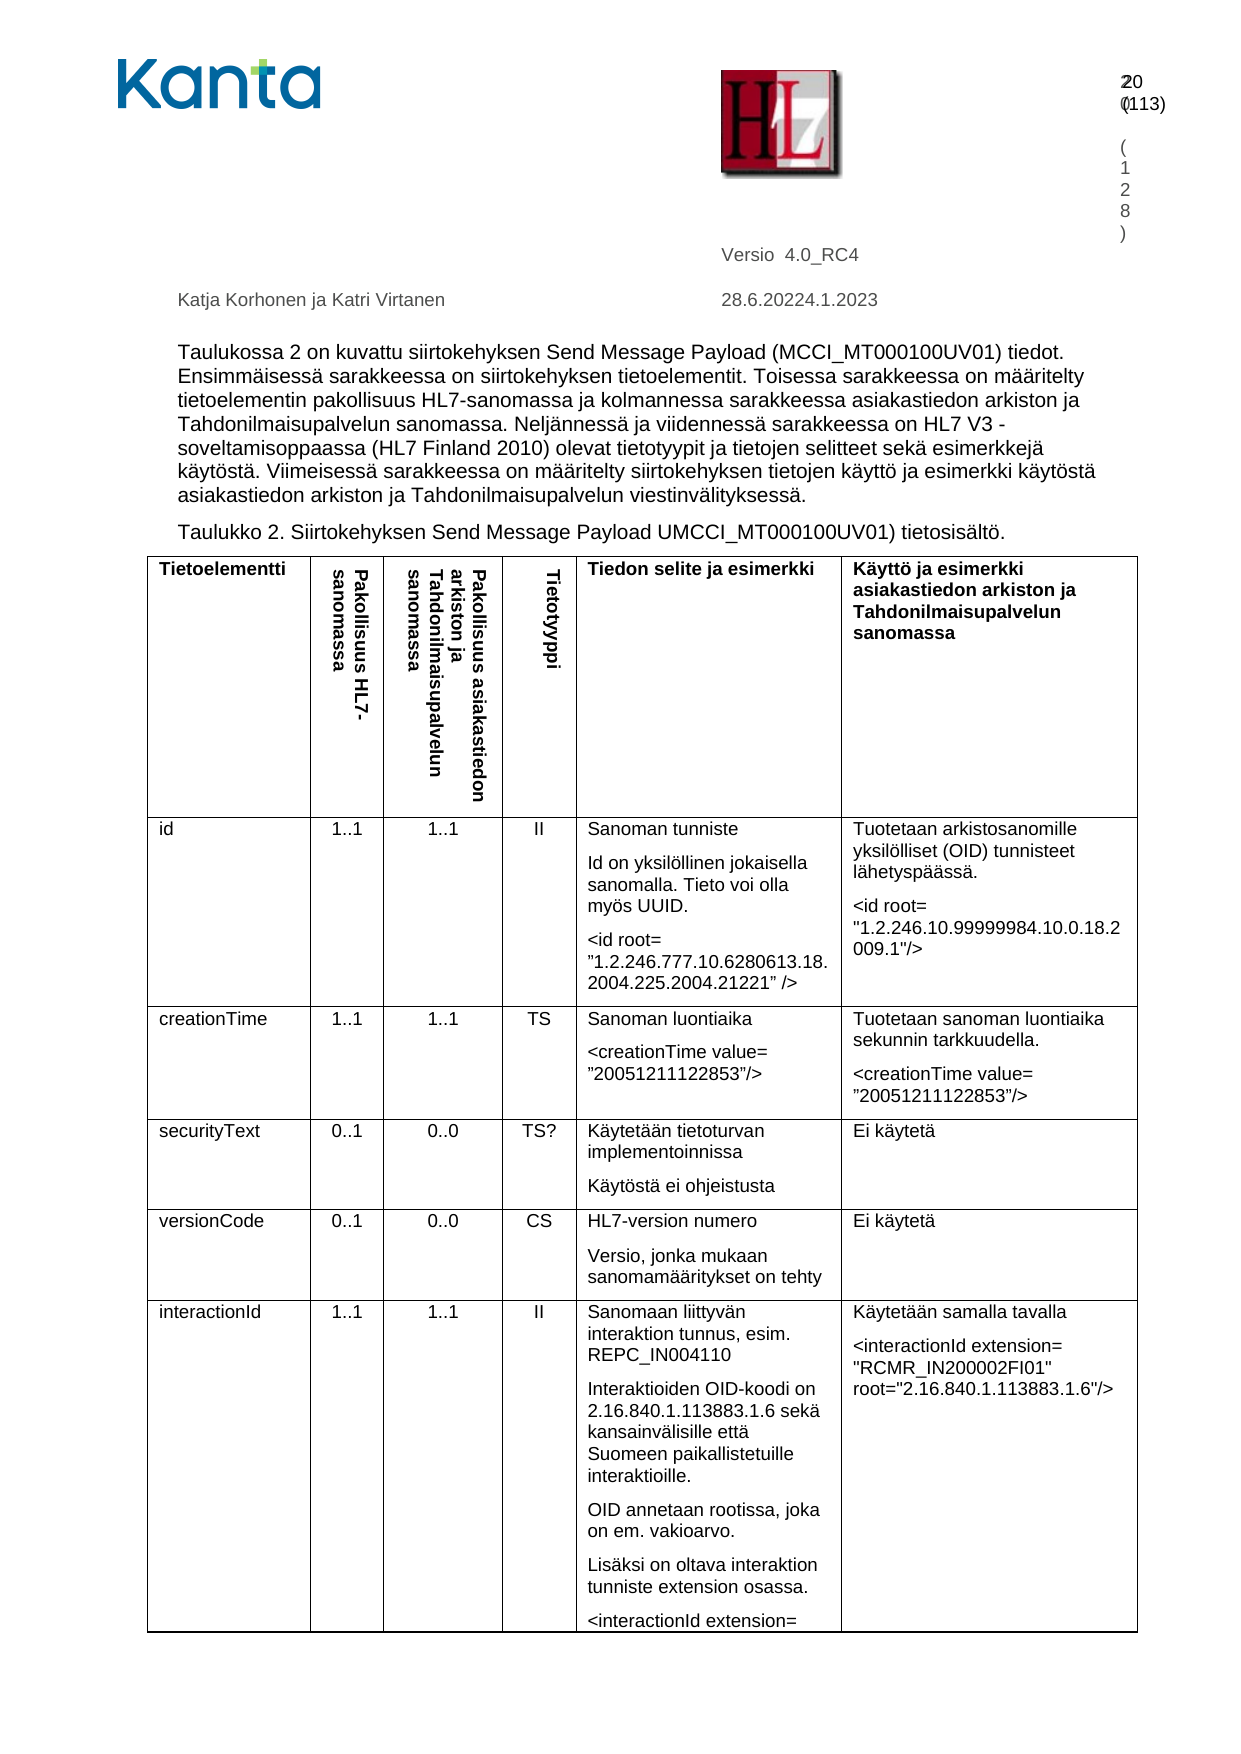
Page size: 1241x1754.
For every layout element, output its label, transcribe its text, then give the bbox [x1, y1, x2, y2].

picture [721, 70, 844, 179]
table_cell 1..1 [384, 818, 502, 1006]
table_cell 0..1 [311, 1120, 383, 1209]
table_cell 1..1 [384, 1007, 502, 1118]
table_header Pakollisuus HL7-sanomassa [311, 557, 383, 817]
table_cell Sanoman luontiaika <creationTime value= ”20051211122853”/> [577, 1007, 841, 1118]
table_cell Tuotetaan arkistosanomille yksilölliset (OID) tunnisteet lähetyspäässä. <id root= "1.2.246.10.99999984.10.0.18.2009.1"/> [842, 818, 1137, 1006]
table_cell II [503, 818, 576, 1006]
table_cell Käytetään samalla tavalla <interactionId extension= "RCMR_IN200002FI01" root="2.16.840.1.113883.1.6"/> [842, 1301, 1137, 1631]
table_header Tietotyyppi [503, 557, 576, 817]
table_cell TS [503, 1007, 576, 1118]
table_cell 1..1 [311, 1301, 383, 1631]
table_cell 1..1 [311, 818, 383, 1006]
table_cell securityText [148, 1120, 310, 1209]
table_header Tiedon selite ja esimerkki [577, 557, 841, 817]
table_cell creationTime [148, 1007, 310, 1118]
table_cell id [148, 818, 310, 1006]
table_cell CS [503, 1210, 576, 1300]
table_cell Ei käytetä [842, 1210, 1137, 1300]
table_cell Tuotetaan sanoman luontiaika sekunnin tarkkuudella. <creationTime value= ”20051211122853”/> [842, 1007, 1137, 1118]
table_cell Sanomaan liittyvän interaktion tunnus, esim. REPC_IN004110 Interaktioiden OID-koodi on 2.16.840.1.113883.1.6 sekä kansainvälisille että Suomeen paikallistetuille interaktioille. OID annetaan rootissa, joka on em. vakioarvo. Lisäksi on oltava interaktion tunniste extension osassa. <interactionId extension= "RCMR_IN000302FI01" root="2.16.840.1.113883.1.6"/> [577, 1301, 841, 1631]
table_cell 0..0 [384, 1120, 502, 1209]
table_cell HL7-version numero Versio, jonka mukaan sanomamääritykset on tehty [577, 1210, 841, 1300]
table_header Pakollisuus asiakastiedon arkiston ja Tahdonilmaisupalvelun sanomassa [384, 557, 502, 817]
table_header Tietoelementti [148, 557, 310, 817]
table_header Käyttö ja esimerkki asiakastiedon arkiston ja Tahdonilmaisupalvelun sanomassa [842, 557, 1137, 817]
table_cell TS? [503, 1120, 576, 1209]
table_cell interactionId [148, 1301, 310, 1631]
table_cell 0..1 [311, 1210, 383, 1300]
table_cell Käytetään tietoturvan implementoinnissa Käytöstä ei ohjeistusta [577, 1120, 841, 1209]
table_cell Sanoman tunniste Id on yksilöllinen jokaisella sanomalla. Tieto voi olla myös UUID. <id root= ”1.2.246.777.10.6280613.18.2004.225.2004.21221” /> [577, 818, 841, 1006]
table_cell II [503, 1301, 576, 1631]
text Taulukossa 2 on kuvattu siirtokehyksen Send Message Payload (MCCI_MT000100UV01) tiedot. Ensimmäisessä sarakkeessa on siirtokehyksen tietoelementit. Toisessa sarakkeessa on määritelty tietoelementin pakollisuus HL7-sanomassa ja kolmannessa sarakkeessa asiakastiedon arkiston ja Tahdonilmaisupalvelun sanomassa. Neljännessä ja viidennessä sarakkeessa on HL7 V3 -soveltamisoppaassa (HL7 Finland 2010) olevat tietotyypit ja tietojen selitteet sekä esimerkkejä käytöstä. Viimeisessä sarakkeessa on määritelty siirtokehyksen tietojen käyttö ja esimerkki käytöstä asiakastiedon arkiston ja Tahdonilmaisupalvelun viestinvälityksessä. [177, 339, 1122, 507]
table_cell Ei käytetä [842, 1120, 1137, 1209]
table_cell 1..1 [311, 1007, 383, 1118]
table_cell 0..0 [384, 1210, 502, 1300]
text Taulukko 2. Siirtokehyksen Send Message Payload UMCCI_MT000100UV01) tietosisältö. [177, 520, 1122, 544]
picture [118, 59, 321, 109]
table_cell versionCode [148, 1210, 310, 1300]
table_cell 1..1 [384, 1301, 502, 1631]
